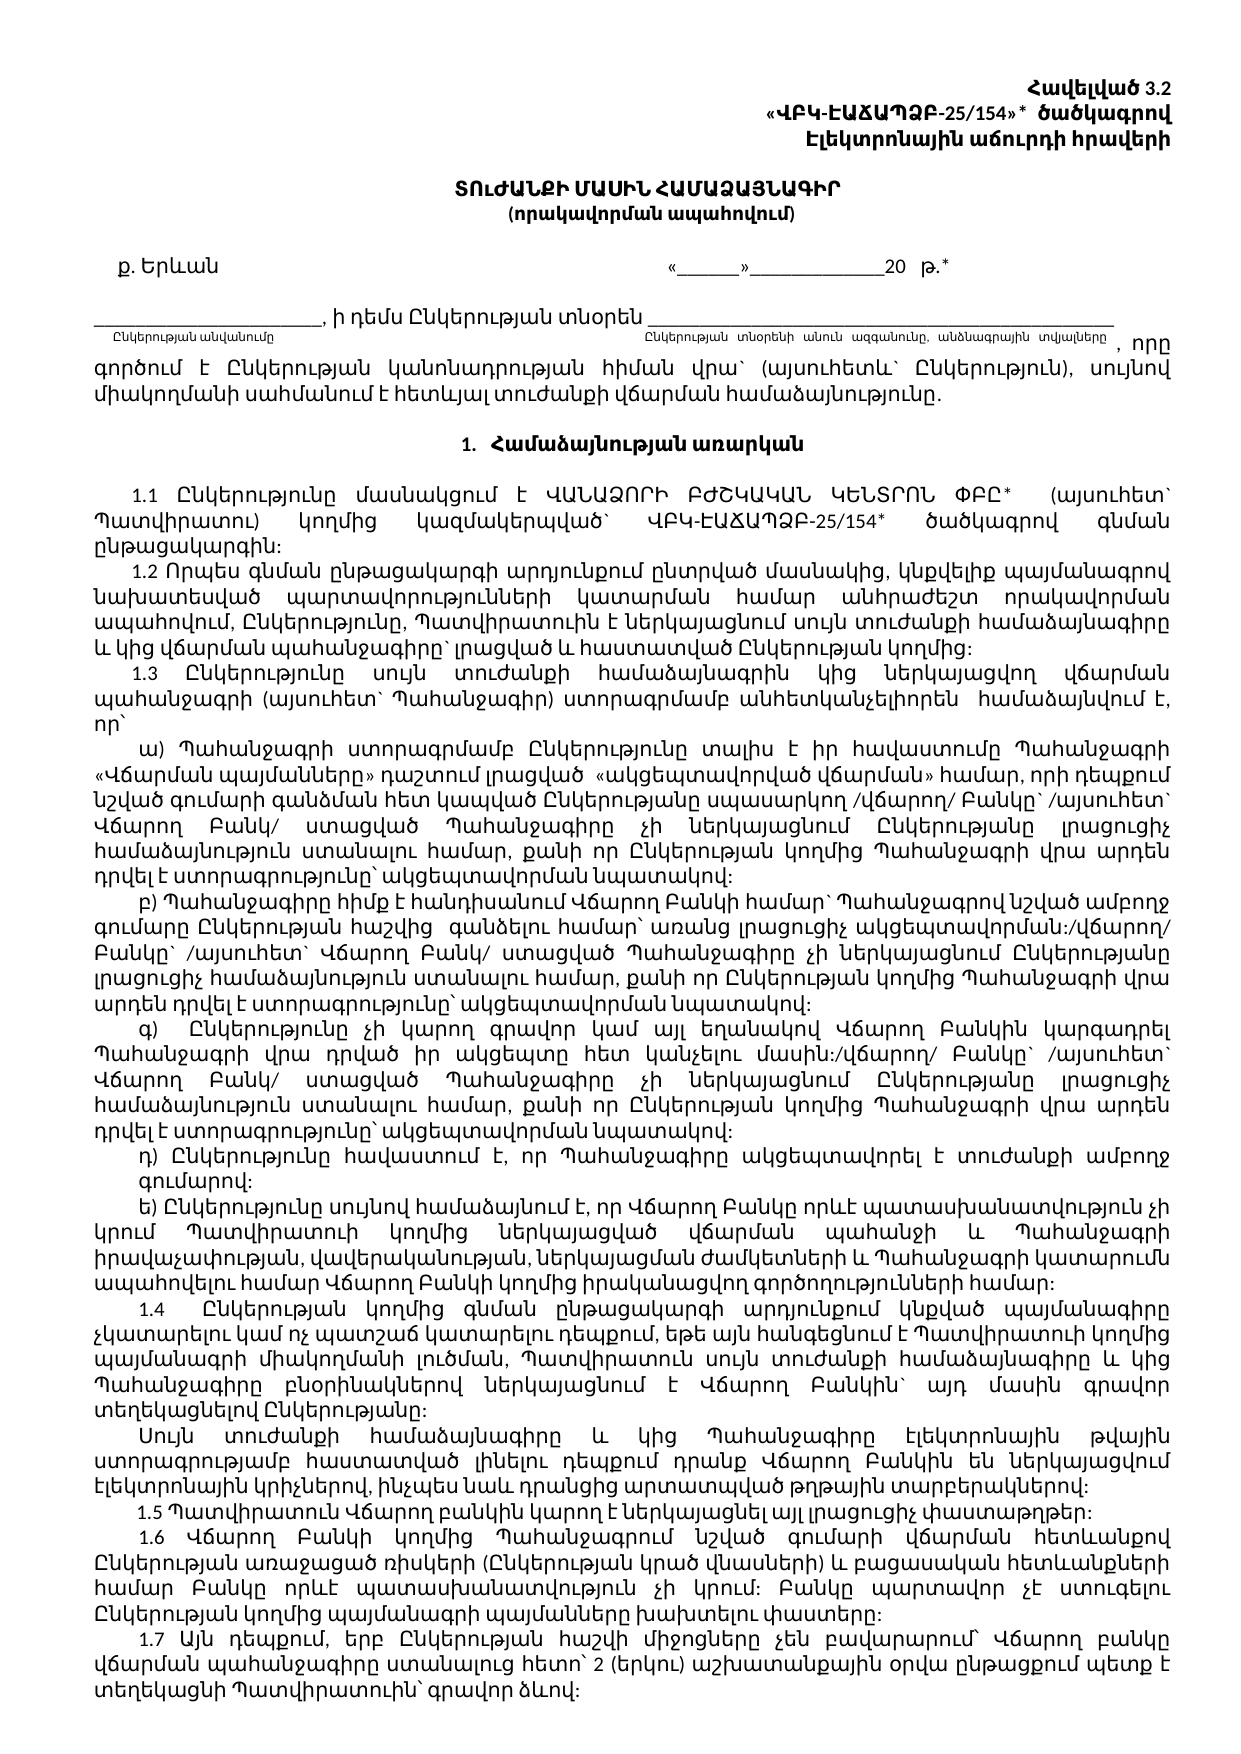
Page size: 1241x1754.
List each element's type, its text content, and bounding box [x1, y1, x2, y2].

text դ) Ընկերությունը հավաստում է, որ Պահանջագիրը ակցեպտավորել է տուժանքի ամբողջ գումարով: [138, 1143, 1171, 1194]
text ե) Ընկերությունը սույնով համաձայնում է, որ Վճարող Բանկը որևէ պատասխանատվություն չի կրում Պատվիրատուի կողմից ներկայացված վճարման պահանջի և Պահանջագրի իրավաչափության, վավերականության, ներկայացման ժամկետների և Պահանջագրի կատարումն ապահովելու համար Վճարող Բանկի կողմից իրականացվող գործողությունների համար: [94, 1194, 1171, 1296]
text «ՎԲԿ-ԷԱՃԱՊՁԲ-25/154»* ծածկագրով [94, 100, 1171, 126]
text 1.5 Պատվիրատուն Վճարող բանկին կարող է ներկայացնել այլ լրացուցիչ փաստաթղթեր: [94, 1499, 1171, 1524]
text Էլեկտրոնային աճուրդի հրավերի [94, 126, 1171, 151]
text 1.4 Ընկերության կողմից գնման ընթացակարգի արդյունքում կնքված պայմանագիրը չկատարելու կամ ոչ պատշաճ կատարելու դեպքում, եթե այն հանգեցնում է Պատվիրատուի կողմից պայմանագրի միակողմանի լուծման, Պատվիրատուն սույն տուժանքի համաձայնագիրը և կից Պահանջագիրը բնօրինակներով ներկայացնում է Վճարող Բանկին` այդ մասին գրավոր տեղեկացնելով Ընկերությանը: [94, 1296, 1171, 1423]
text 1.7 Այն դեպքում, երբ Ընկերության հաշվի միջոցները չեն բավարարում՝ Վճարող բանկը վճարման պահանջագիրը ստանալուց հետո՝ 2 (երկու) աշխատանքային օրվա ընթացքում պետք է տեղեկացնի Պատվիրատուին՝ գրավոր ձևով: [94, 1626, 1171, 1702]
text 1.1 Ընկերությունը մասնակցում է ՎԱՆԱՁՈՐԻ ԲԺՇԿԱԿԱՆ ԿԵՆՏՐՈՆ ՓԲԸ* (այսուհետ` Պատվիրատու) կողմից կազմակերպված` ՎԲԿ-ԷԱՃԱՊՁԲ-25/154* ծածկագրով գնման ընթացակարգին: [94, 482, 1171, 559]
text 1.6 Վճարող Բանկի կողմից Պահանջագրում նշված գումարի վճարման հետևանքով Ընկերության առաջացած ռիսկերի (Ընկերության կրած վնասների) և բացասական հետևանքների համար Բանկը որևէ պատասխանատվություն չի կրում: Բանկը պարտավոր չէ ստուգելու Ընկերության կողմից պայմանագրի պայմանները խախտելու փաստերը: [94, 1524, 1171, 1626]
text 1.3 Ընկերությունը սույն տուժանքի համաձայնագրին կից ներկայացվող վճարման պահանջագրի (այսուհետ` Պահանջագիր) ստորագրմամբ անհետկանչելիորեն համաձայնվում է, որ՝ [94, 660, 1171, 737]
text Ընկերության անվանումը Ընկերության տնօրենի անուն ազգանունը, անձնագրային տվյալները , որը գործում է Ընկերության կանոնադրության հիման վրա` (այսուհետև` Ընկերություն), սույնով միակողմանի սահմանում է հետևյալ տուժանքի վճարման համաձայնությունը. [94, 330, 1171, 406]
text ______________________, ի դեմս Ընկերության տնօրեն _____________________________________________ [94, 304, 1171, 330]
text Սույն տուժանքի համաձայնագիրը և կից Պահանջագիրը էլեկտրոնային թվային ստորագրությամբ հաստատված լինելու դեպքում դրանք Վճարող Բանկին են ներկայացվում էլեկտրոնային կրիչներով, ինչպես նաև դրանցից արտատպված թղթային տարբերակներով: [94, 1423, 1171, 1499]
text ք. Երևան «______»_____________20 թ.* [94, 254, 1171, 279]
text Հավելված 3.2 [94, 75, 1171, 100]
text ՏՈւԺԱՆՔԻ ՄԱՍԻՆ ՀԱՄԱՁԱՅՆԱԳԻՐ [94, 177, 1171, 202]
text 1.2 Որպես գնման ընթացակարգի արդյունքում ընտրված մասնակից, կնքվելիք պայմանագրով նախատեսված պարտավորությունների կատարման համար անհրաժեշտ որակավորման ապահովում, Ընկերությունը, Պատվիրատուին է ներկայացնում սույն տուժանքի համաձայնագիրը և կից վճարման պահանջագիրը` լրացված և հաստատված Ընկերության կողմից: [94, 559, 1171, 660]
text 1. Համաձայնության առարկան [94, 432, 1171, 457]
text գ) Ընկերությունը չի կարող գրավոր կամ այլ եղանակով Վճարող Բանկին կարգադրել Պահանջագրի վրա դրված իր ակցեպտը հետ կանչելու մասին:/վճարող/ Բանկը` /այսուհետ` Վճարող Բանկ/ ստացված Պահանջագիրը չի ներկայացնում Ընկերությանը լրացուցիչ համաձայնություն ստանալու համար, քանի որ Ընկերության կողմից Պահանջագրի վրա արդեն դրվել է ստորագրությունը՝ ակցեպտավորման նպատակով: [94, 1016, 1171, 1143]
text (որակավորման ապահովում) [94, 202, 1171, 225]
text ա) Պահանջագրի ստորագրմամբ Ընկերությունը տալիս է իր հավաստումը Պահանջագրի «Վճարման պայմանները» դաշտում լրացված «ակցեպտավորված վճարման» համար, որի դեպքում նշված գումարի գանձման հետ կապված Ընկերությանը սպասարկող /վճարող/ Բանկը` /այսուհետ` Վճարող Բանկ/ ստացված Պահանջագիրը չի ներկայացնում Ընկերությանը լրացուցիչ համաձայնություն ստանալու համար, քանի որ Ընկերության կողմից Պահանջագրի վրա արդեն դրվել է ստորագրությունը՝ ակցեպտավորման նպատակով: [94, 737, 1171, 889]
text բ) Պահանջագիրը հիմք է հանդիսանում Վճարող Բանկի համար` Պահանջագրով նշված ամբողջ գումարը Ընկերության հաշվից գանձելու համար՝ առանց լրացուցիչ ակցեպտավորման:/վճարող/ Բանկը` /այսուհետ` Վճարող Բանկ/ ստացված Պահանջագիրը չի ներկայացնում Ընկերությանը լրացուցիչ համաձայնություն ստանալու համար, քանի որ Ընկերության կողմից Պահանջագրի վրա արդեն դրվել է ստորագրությունը՝ ակցեպտավորման նպատակով: [94, 889, 1171, 1016]
